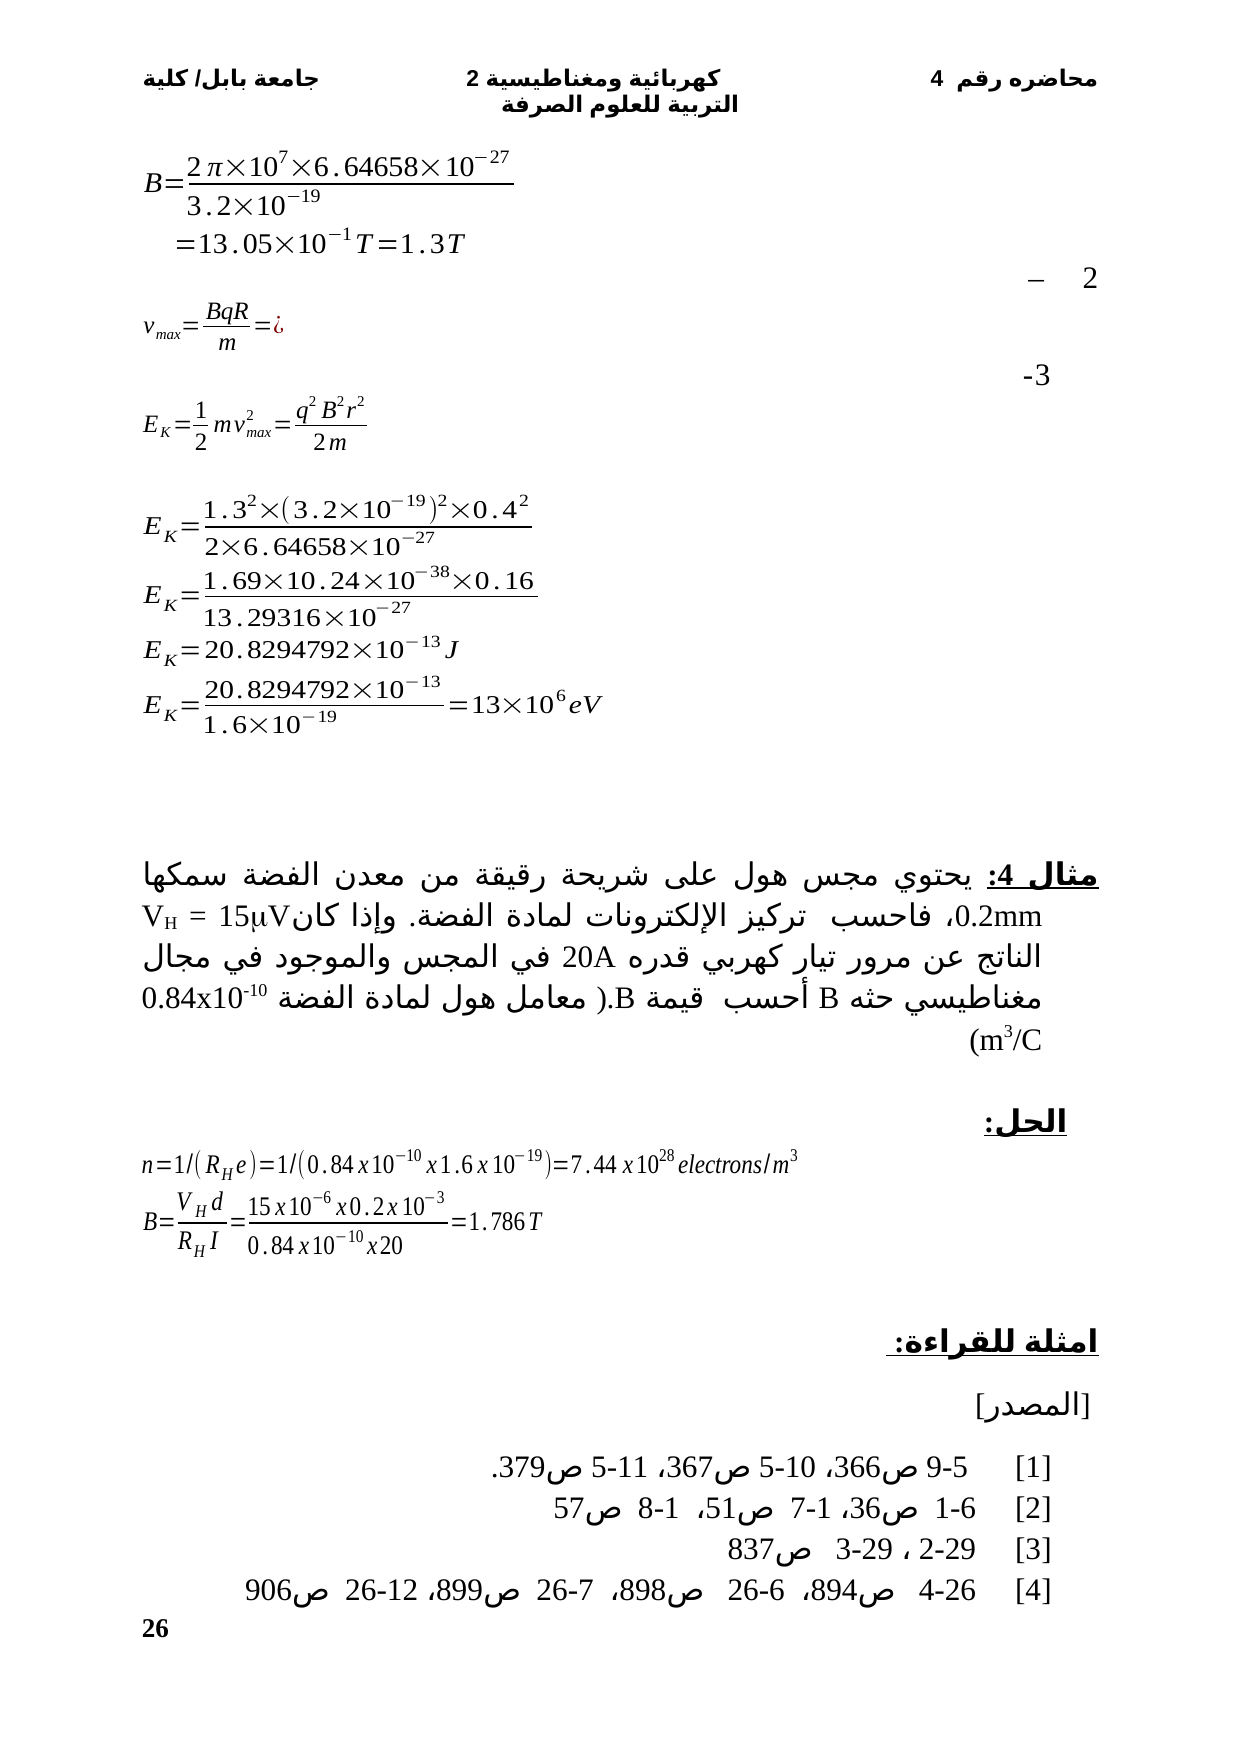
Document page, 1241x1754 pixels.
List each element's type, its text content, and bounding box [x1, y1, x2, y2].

text 3- [142, 356, 1098, 392]
text [2] 1-6 ص36، 1-7 ص51، 1-8 ص57 [142, 1489, 1098, 1525]
text الحل: [142, 1103, 1098, 1139]
text [المصدر] [142, 1386, 1098, 1422]
text امثلة للقراءة: [142, 1324, 1098, 1360]
text [1] 9-5 ص366، 10-5 ص367، 11-5 ص379. [142, 1448, 1098, 1484]
text مثال 4: يحتوي مجس هول على شريحة رقيقة من معدن الفضة سمكها 0.2mm، فاحسب تركيز الإلكترونات لمادة الفضة. وإذا كانVH = 15V الناتج عن مرور تيار كهربي قدره 20A في المجس والموجود في مجال مغناطيسي حثه B أحسب قيمة B.( معامل هول لمادة الفضة 0.84x10-10 m3/C) [142, 856, 1098, 1057]
text [3] 2-29 ، 3-29 ص837 [142, 1530, 1098, 1566]
text [4] 4-26 ص894، 6-26 ص898، 7-26 ص899، 12-26 ص906 [142, 1572, 1098, 1608]
text 2 – [142, 259, 1098, 295]
